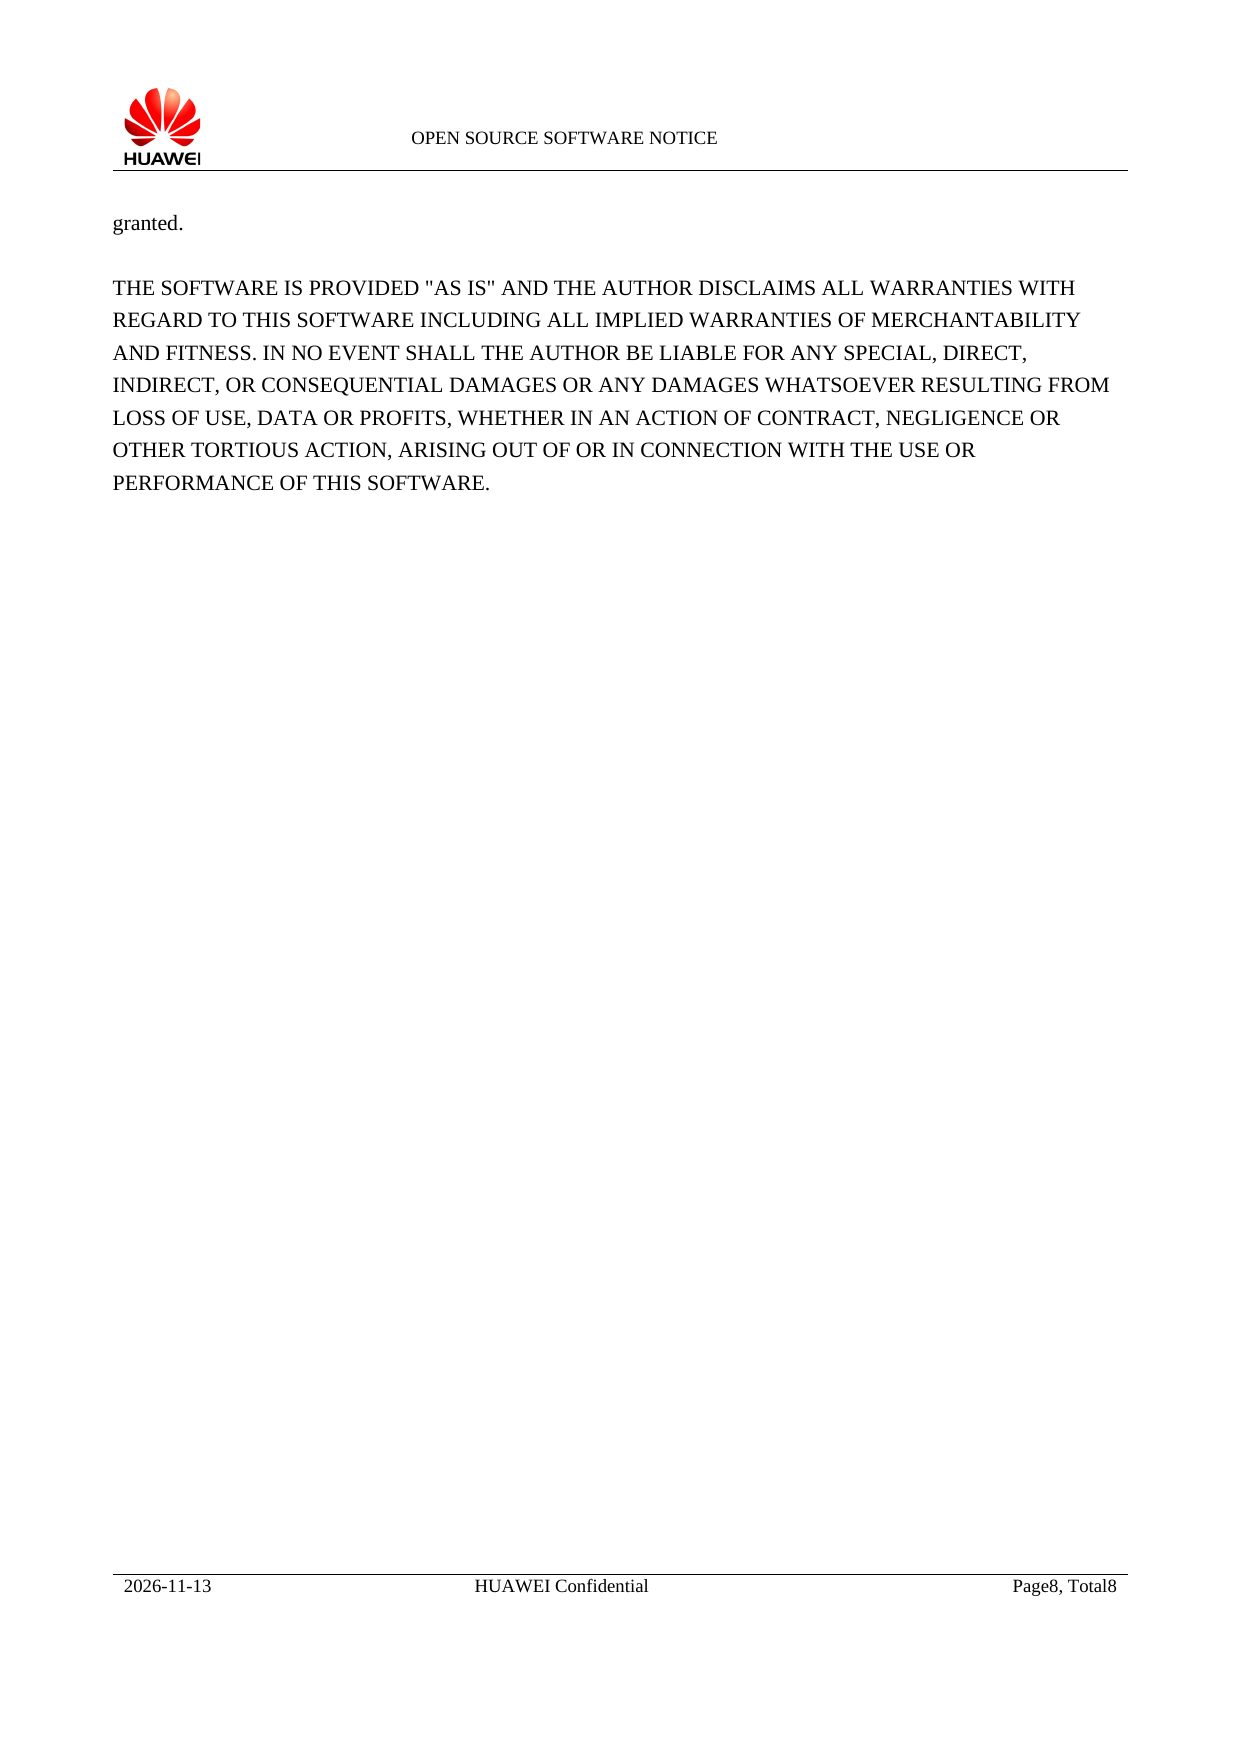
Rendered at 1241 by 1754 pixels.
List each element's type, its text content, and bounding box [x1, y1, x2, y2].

picture [124, 88, 201, 165]
